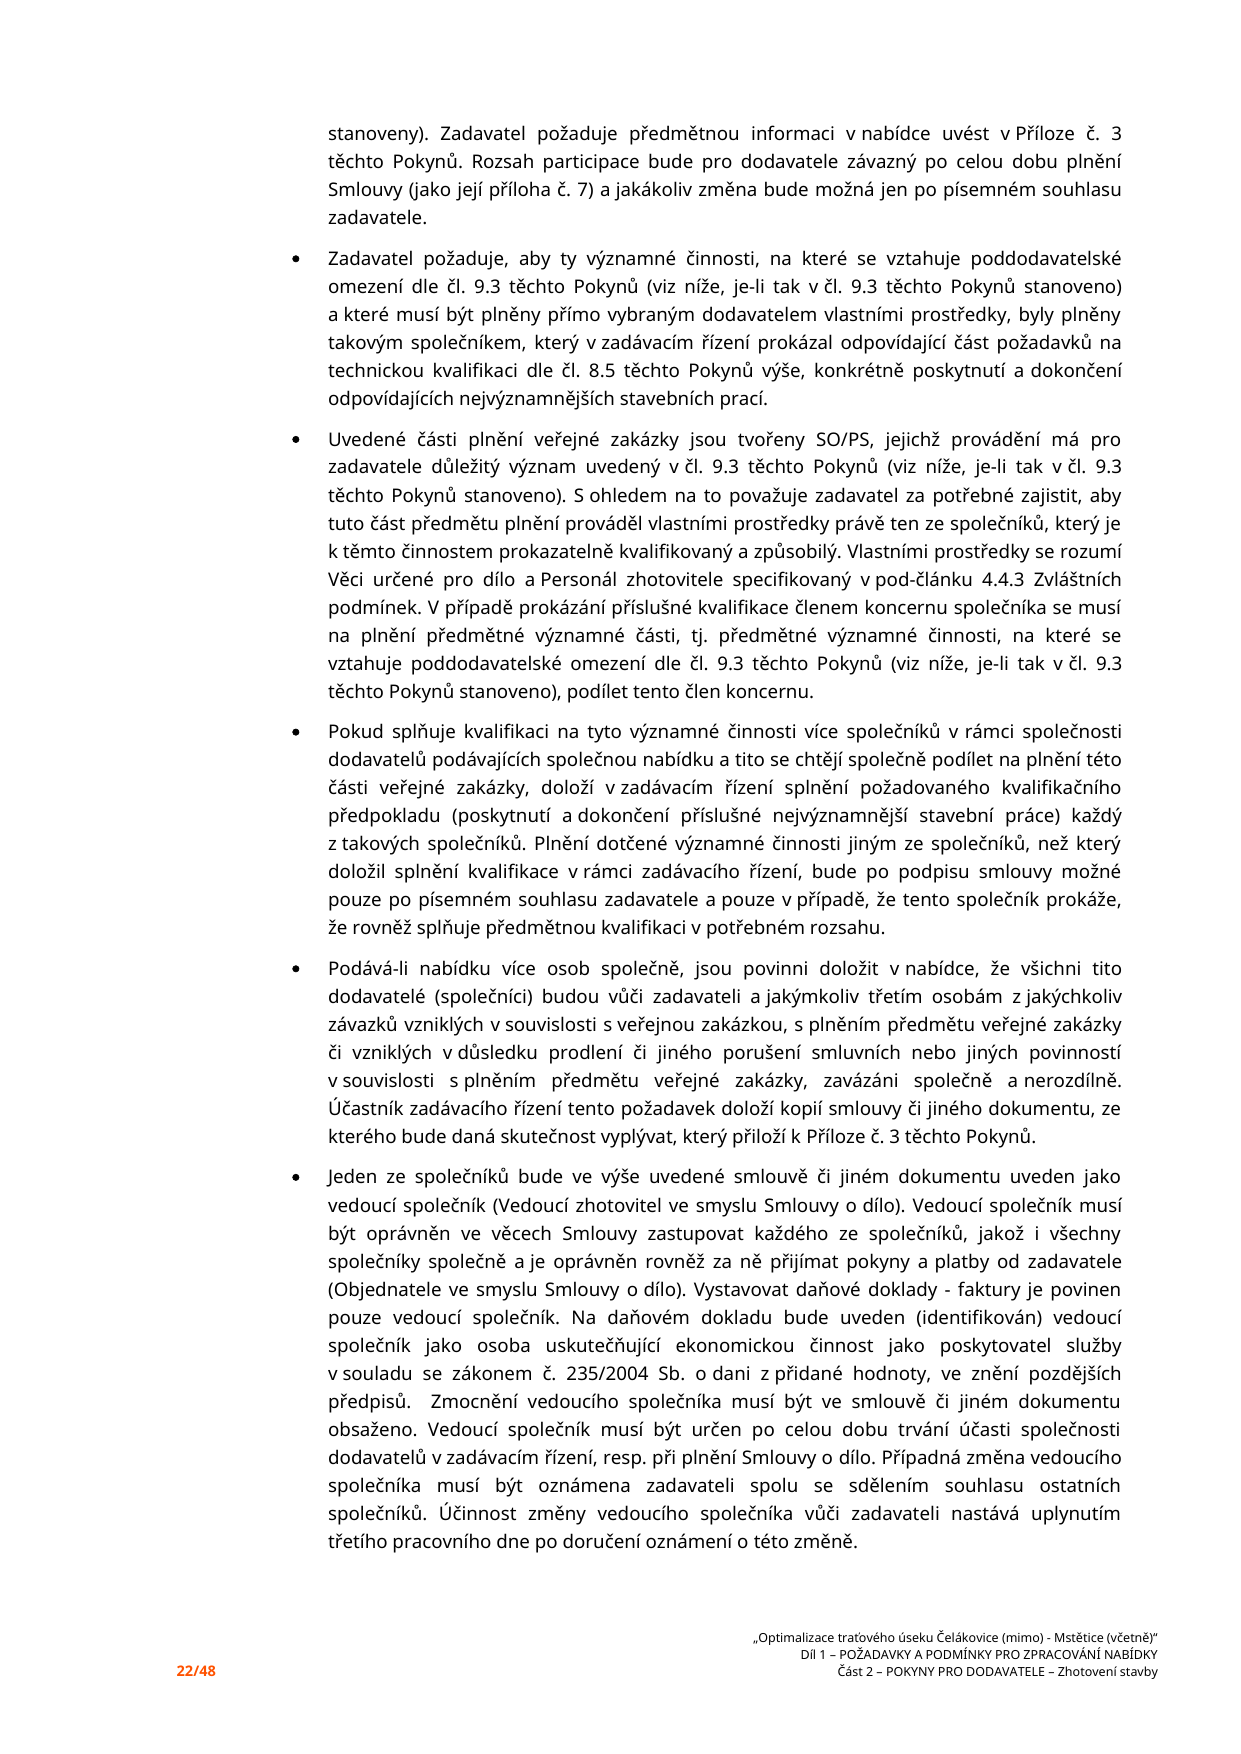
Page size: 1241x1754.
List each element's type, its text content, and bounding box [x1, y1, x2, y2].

text Podává-li nabídku více osob společně, jsou povinni doložit v nabídce, že všichni tito dodavatelé (společníci) budou vůči zadavateli a jakýmkoliv třetím osobám z jakýchkoliv závazků vzniklých v souvislosti s veřejnou zakázkou, s plněním předmětu veřejné zakázky či vzniklých v důsledku prodlení či jiného porušení smluvních nebo jiných povinností v souvislosti s plněním předmětu veřejné zakázky, zavázáni společně a nerozdílně. Účastník zadávacího řízení tento požadavek doloží kopií smlouvy či jiného dokumentu, ze kterého bude daná skutečnost vyplývat, který přiloží k Příloze č. 3 těchto Pokynů. [292, 955, 1122, 1149]
text Uvedené části plnění veřejné zakázky jsou tvořeny SO/PS, jejichž provádění má pro zadavatele důležitý význam uvedený v čl. 9.3 těchto Pokynů (viz níže, je-li tak v čl. 9.3 těchto Pokynů stanoveno). S ohledem na to považuje zadavatel za potřebné zajistit, aby tuto část předmětu plnění prováděl vlastními prostředky právě ten ze společníků, který je k těmto činnostem prokazatelně kvalifikovaný a způsobilý. Vlastními prostředky se rozumí Věci určené pro dílo a Personál zhotovitele specifikovaný v pod-článku 4.4.3 Zvláštních podmínek. V případě prokázání příslušné kvalifikace členem koncernu společníka se musí na plnění předmětné významné části, tj. předmětné významné činnosti, na které se vztahuje poddodavatelské omezení dle čl. 9.3 těchto Pokynů (viz níže, je-li tak v čl. 9.3 těchto Pokynů stanoveno), podílet tento člen koncernu. [292, 426, 1122, 703]
text Zadavatel požaduje, aby ty významné činnosti, na které se vztahuje poddodavatelské omezení dle čl. 9.3 těchto Pokynů (viz níže, je-li tak v čl. 9.3 těchto Pokynů stanoveno) a které musí být plněny přímo vybraným dodavatelem vlastními prostředky, byly plněny takovým společníkem, který v zadávacím řízení prokázal odpovídající část požadavků na technickou kvalifikaci dle čl. 8.5 těchto Pokynů výše, konkrétně poskytnutí a dokončení odpovídajících nejvýznamnějších stavebních prací. [292, 245, 1122, 411]
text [292, 121, 1122, 230]
text Pokud splňuje kvalifikaci na tyto významné činnosti více společníků v rámci společnosti dodavatelů podávajících společnou nabídku a tito se chtějí společně podílet na plnění této části veřejné zakázky, doloží v zadávacím řízení splnění požadovaného kvalifikačního předpokladu (poskytnutí a dokončení příslušné nejvýznamnější stavební práce) každý z takových společníků. Plnění dotčené významné činnosti jiným ze společníků, než který doložil splnění kvalifikace v rámci zadávacího řízení, bude po podpisu smlouvy možné pouze po písemném souhlasu zadavatele a pouze v případě, že tento společník prokáže, že rovněž splňuje předmětnou kvalifikaci v potřebném rozsahu. [292, 718, 1122, 940]
text Jeden ze společníků bude ve výše uvedené smlouvě či jiném dokumentu uveden jako vedoucí společník (Vedoucí zhotovitel ve smyslu Smlouvy o dílo). Vedoucí společník musí být oprávněn ve věcech Smlouvy zastupovat každého ze společníků, jakož i všechny společníky společně a je oprávněn rovněž za ně přijímat pokyny a platby od zadavatele (Objednatele ve smyslu Smlouvy o dílo). Vystavovat daňové doklady - faktury je povinen pouze vedoucí společník. Na daňovém dokladu bude uveden (identifikován) vedoucí společník jako osoba uskutečňující ekonomickou činnost jako poskytovatel služby v souladu se zákonem č. 235/2004 Sb. o dani z přidané hodnoty, ve znění pozdějších předpisů. Zmocnění vedoucího společníka musí být ve smlouvě či jiném dokumentu obsaženo. Vedoucí společník musí být určen po celou dobu trvání účasti společnosti dodavatelů v zadávacím řízení, resp. při plnění Smlouvy o dílo. Případná změna vedoucího společníka musí být oznámena zadavateli spolu se sdělením souhlasu ostatních společníků. Účinnost změny vedoucího společníka vůči zadavateli nastává uplynutím třetího pracovního dne po doručení oznámení o této změně. [292, 1164, 1122, 1554]
